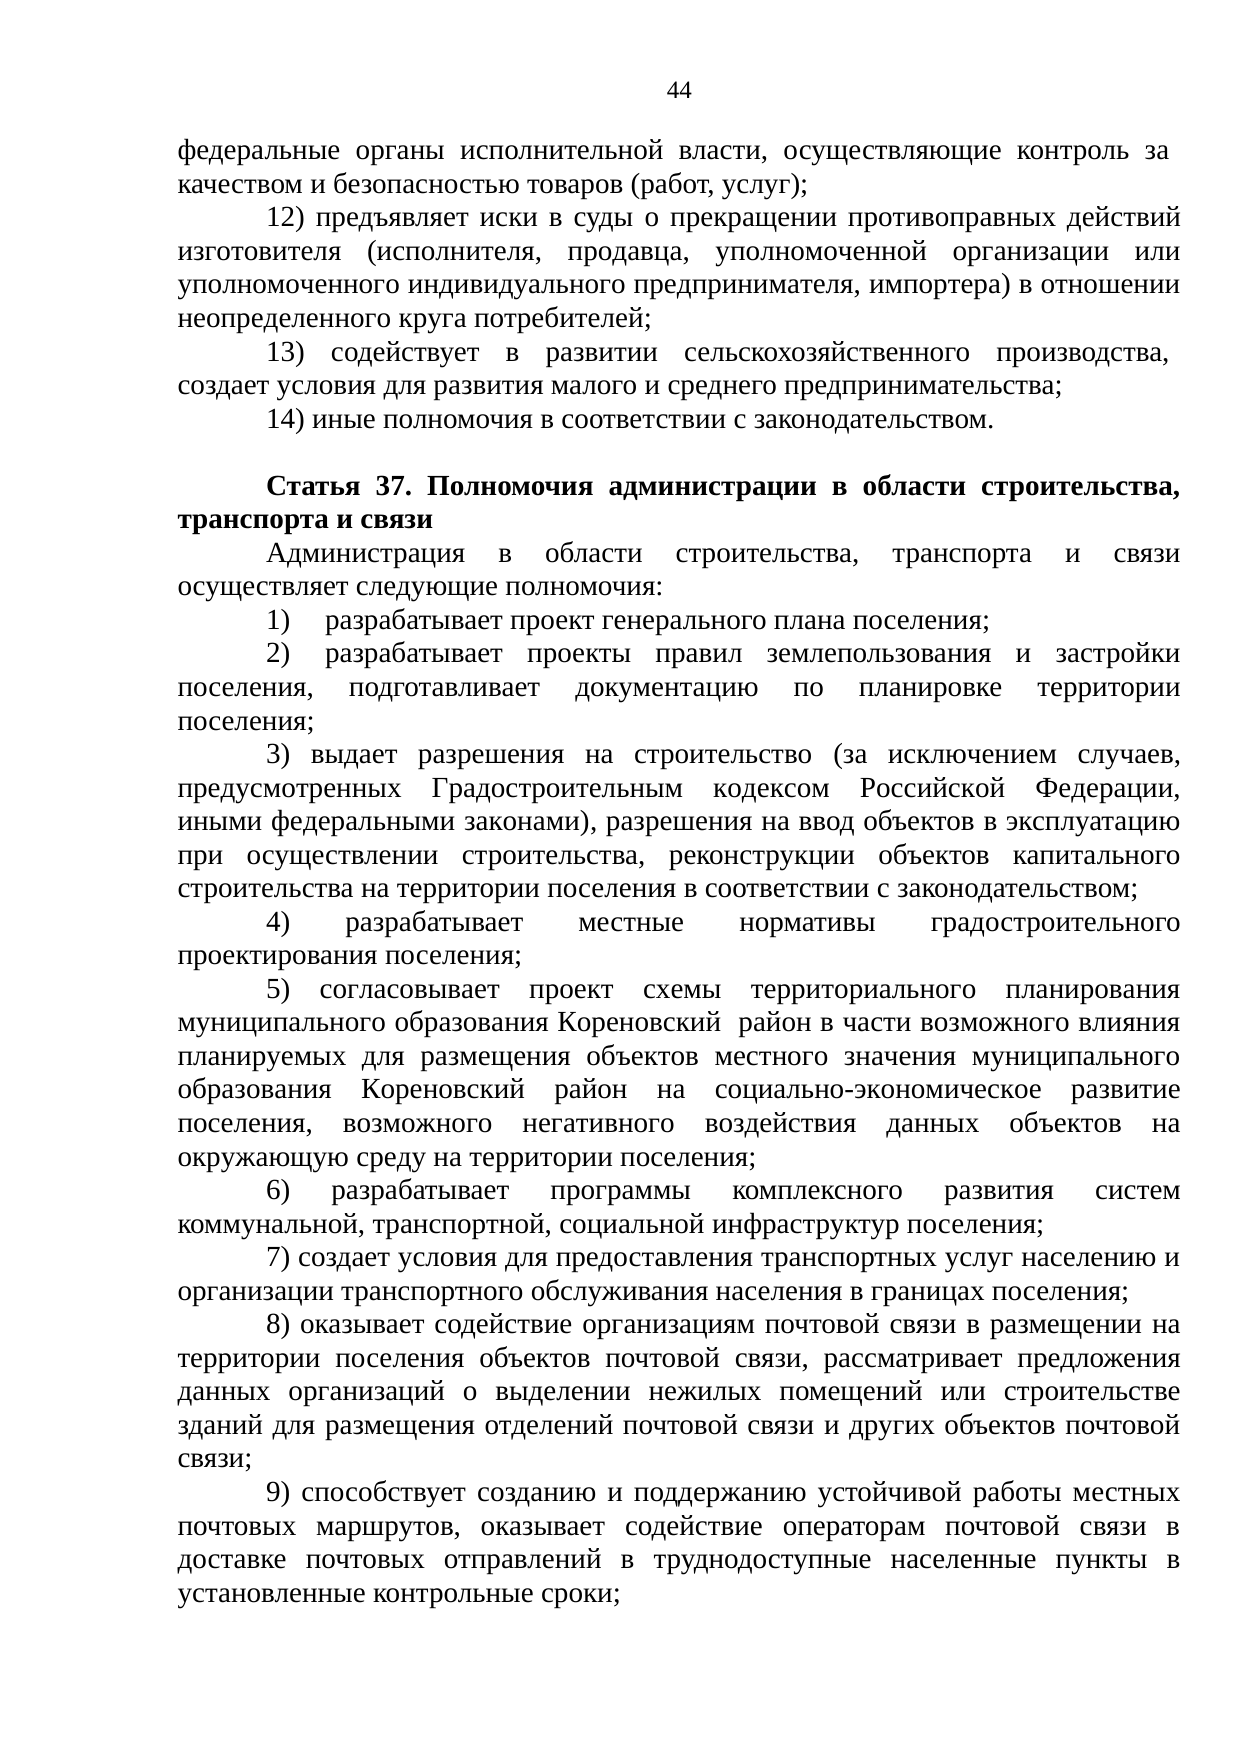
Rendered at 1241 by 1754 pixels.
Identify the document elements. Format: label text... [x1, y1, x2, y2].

list разрабатывает проект генерального плана поселения; [177, 602, 1181, 636]
text 8) оказывает содействие организациям почтовой связи в размещении на территории поселения объектов почтовой связи, рассматривает предложения данных организаций о выделении нежилых помещений или строительстве зданий для размещения отделений почтовой связи и других объектов почтовой связи; [177, 1306, 1181, 1474]
list разрабатывает проекты правил землепользования и застройки поселения, подготавливает документацию по планировке территории поселения; [177, 636, 1181, 736]
text 6) разрабатывает программы комплексного развития систем коммунальной, транспортной, социальной инфраструктур поселения; [177, 1172, 1181, 1239]
subtitle 12) предъявляет иски в суды о прекращении противоправных действий изготовителя (исполнителя, продавца, уполномоченной организации или уполномоченного индивидуального предпринимателя, импортера) в отношении неопределенного круга потребителей; [177, 199, 1181, 334]
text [177, 132, 1170, 199]
text 5) согласовывает проект схемы территориального планирования муниципального образования Кореновский район в части возможного влияния планируемых для размещения объектов местного значения муниципального образования Кореновский район на социально-экономическое развитие поселения, возможного негативного воздействия данных объектов на окружающую среду на территории поселения; [177, 971, 1181, 1172]
text 9) способствует созданию и поддержанию устойчивой работы местных почтовых маршрутов, оказывает содействие операторам почтовой связи в доставке почтовых отправлений в труднодоступные населенные пункты в установленные контрольные сроки; [177, 1474, 1181, 1608]
text Администрация в области строительства, транспорта и связи осуществляет следующие полномочия: [177, 535, 1181, 602]
text 13) содействует в развитии сельскохозяйственного производства, создает условия для развития малого и среднего предпринимательства; [177, 334, 1170, 401]
text 7) создает условия для предоставления транспортных услуг населению и организации транспортного обслуживания населения в границах поселения; [177, 1239, 1181, 1306]
text 3) выдает разрешения на строительство (за исключением случаев, предусмотренных Градостроительным кодексом Российской Федерации, иными федеральными законами), разрешения на ввод объектов в эксплуатацию при осуществлении строительства, реконструкции объектов капитального строительства на территории поселения в соответствии с законодательством; [177, 736, 1181, 904]
text 14) иные полномочия в соответствии с законодательством. [177, 401, 1170, 434]
text Статья 37. Полномочия администрации в области строительства, транспорта и связи [177, 468, 1181, 535]
text 4) разрабатывает местные нормативы градостроительного проектирования поселения; [177, 904, 1181, 971]
